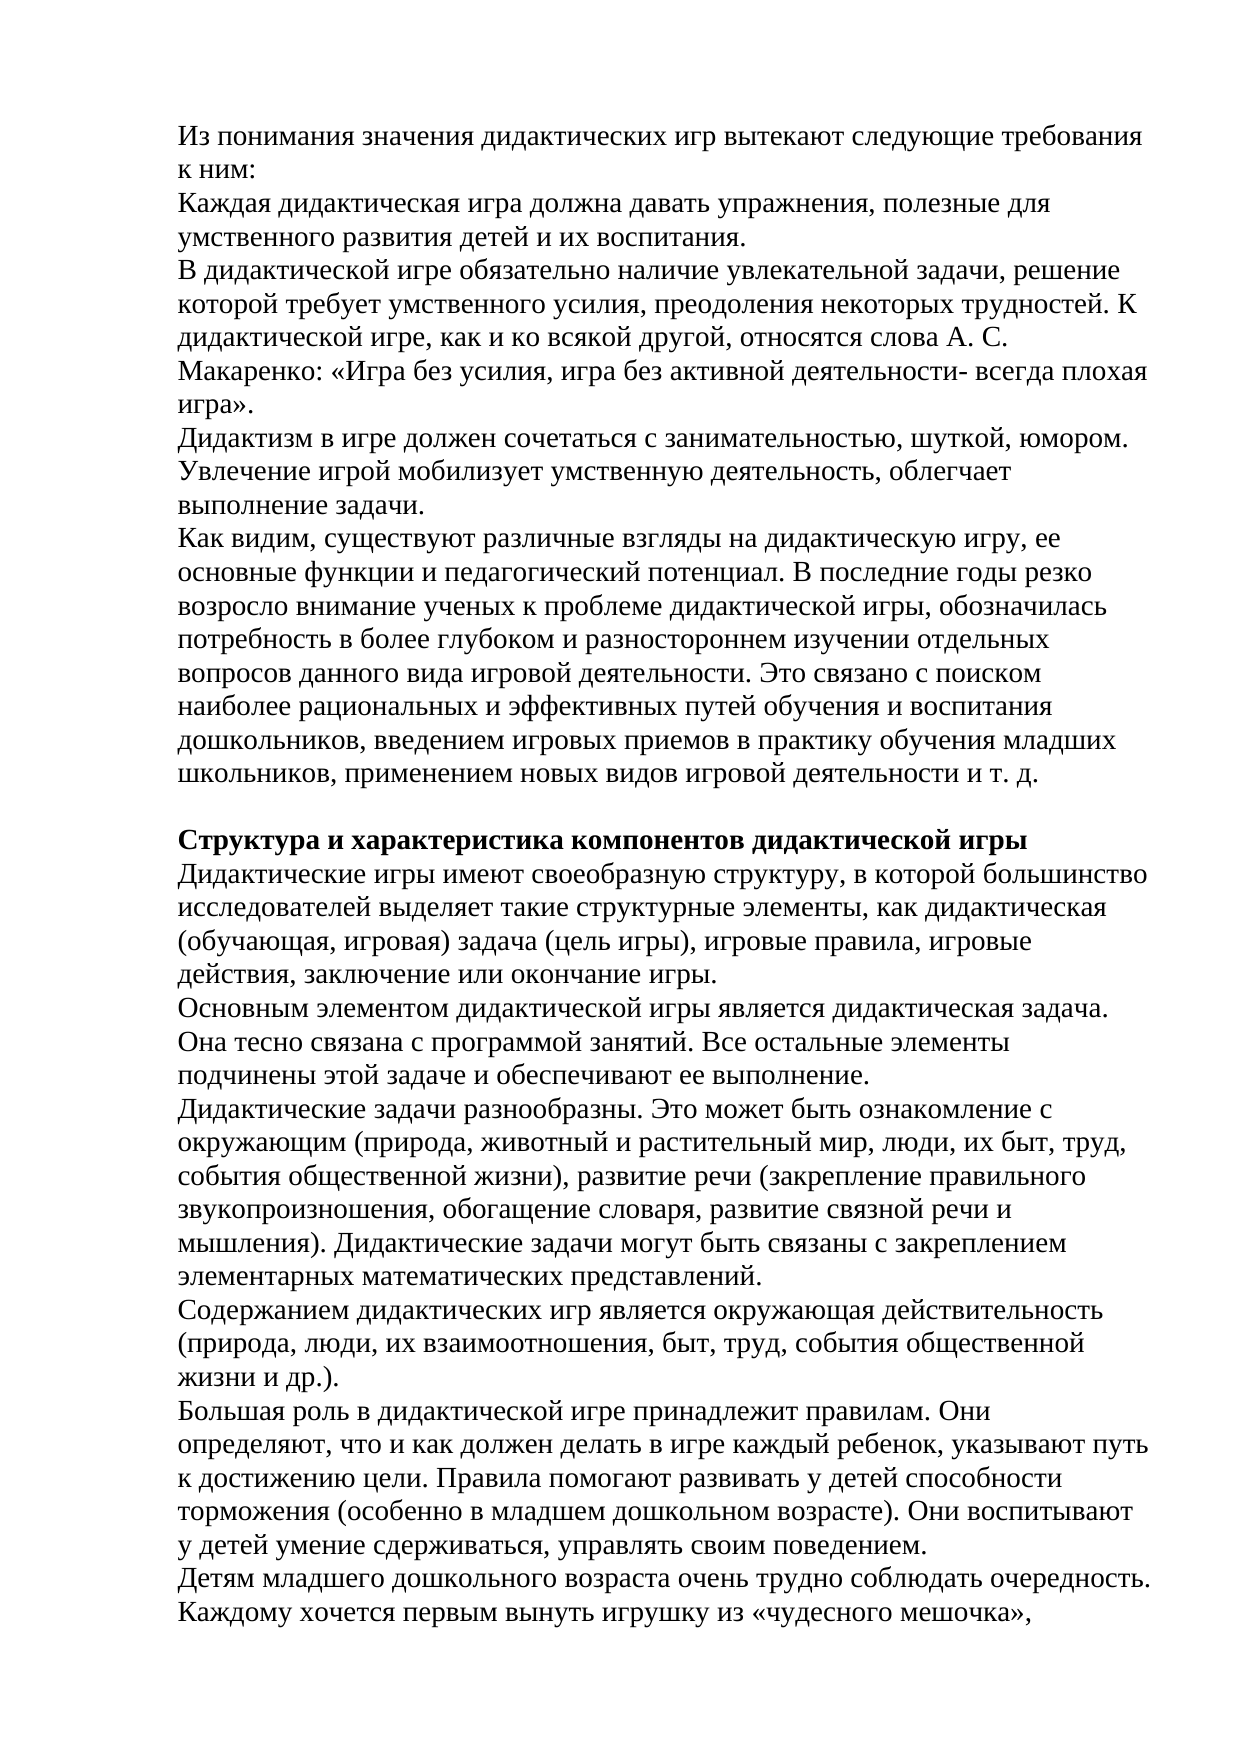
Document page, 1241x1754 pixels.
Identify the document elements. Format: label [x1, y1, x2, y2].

text [177, 789, 1152, 1627]
text [177, 118, 1152, 789]
